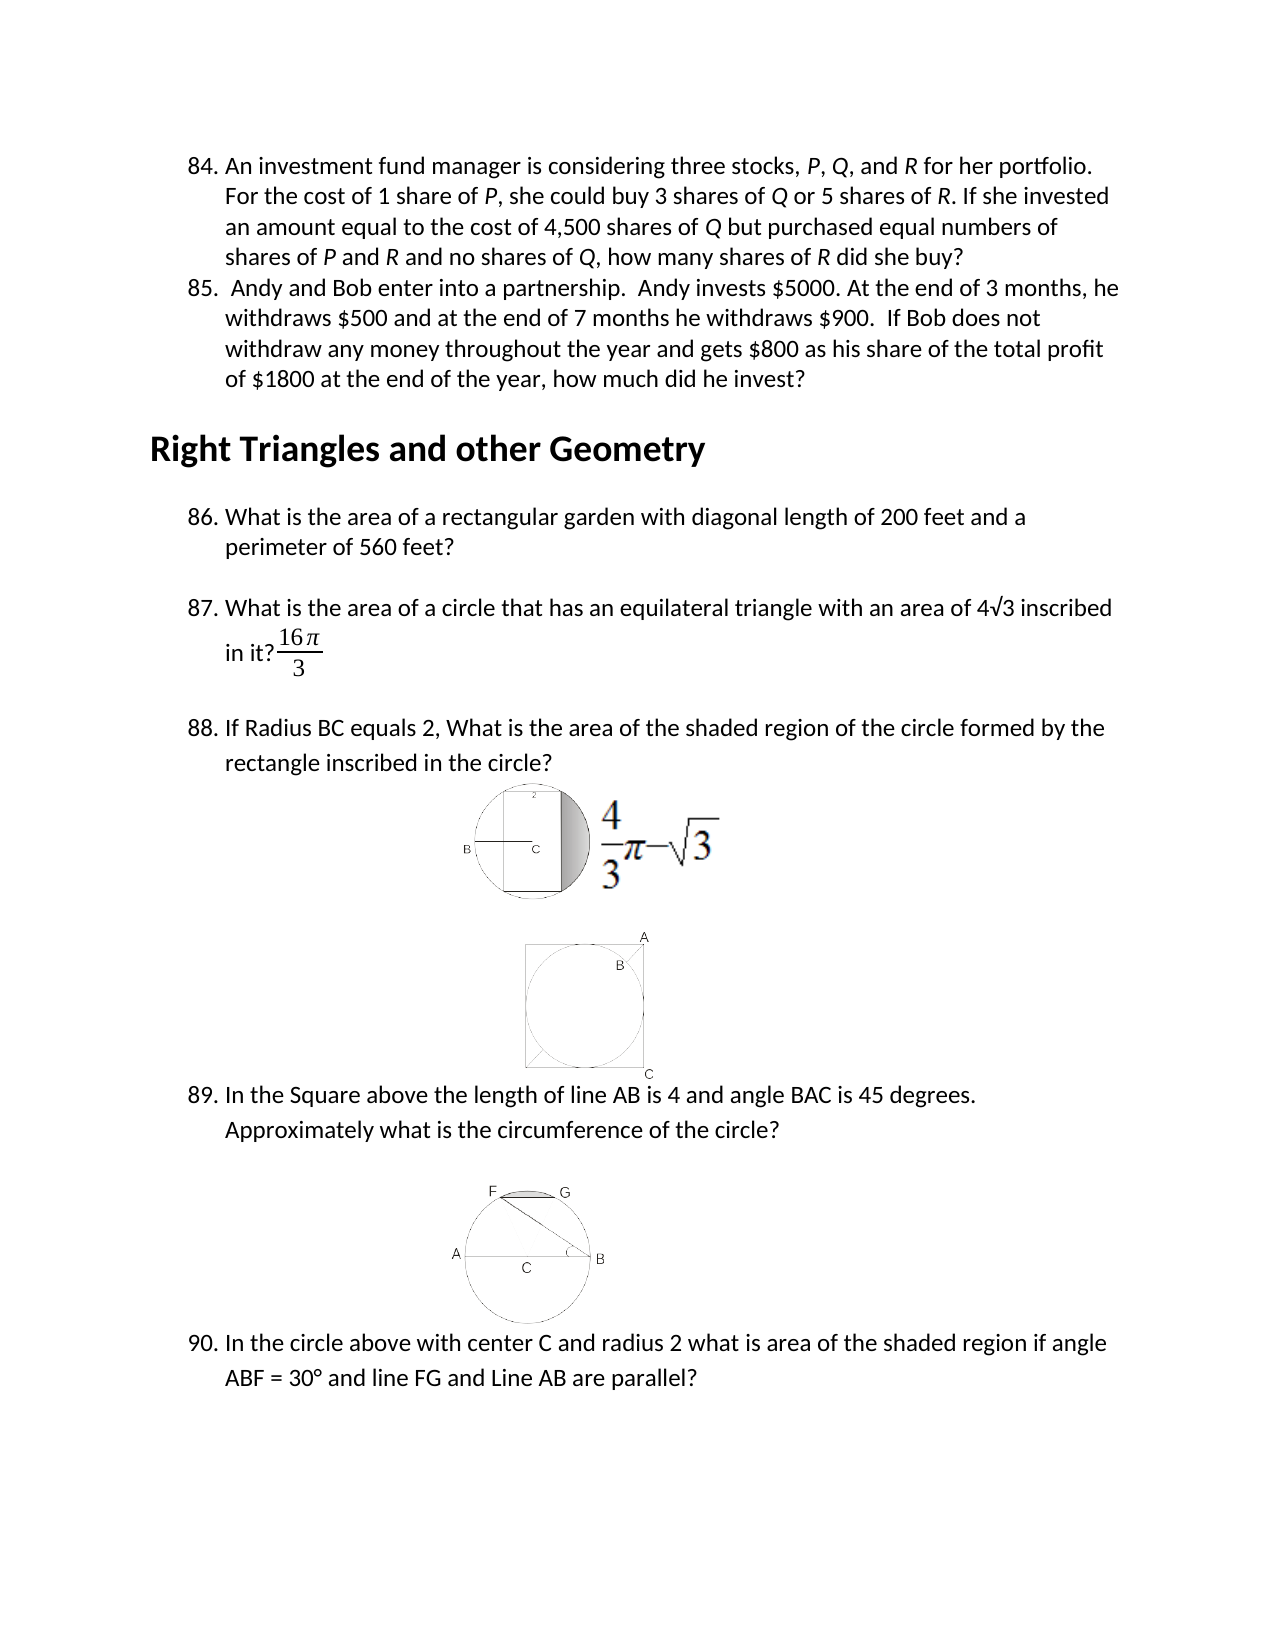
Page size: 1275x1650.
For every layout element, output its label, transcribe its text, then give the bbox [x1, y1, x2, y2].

list An investment fund manager is considering three stocks, P, Q, and R for her portfolio. For the cost of 1 share of P, she could buy 3 shares of Q or 5 shares of R. If she invested an amount equal to the cost of 4,500 shares of Q but purchased equal numbers of shares of P and R and no shares of Q, how many shares of R did she buy? [187, 150, 1125, 272]
list Andy and Bob enter into a partnership. Andy invests $5000. At the end of 3 months, he withdraws $500 and at the end of 7 months he withdraws $900. If Bob does not withdraw any money throughout the year and gets $800 as his share of the total profit of $1800 at the end of the year, how much did he invest? 3400 [187, 272, 1125, 394]
list If Radius BC equals 2, What is the area of the shaded region of the circle formed by the rectangle inscribed in the circle? [187, 713, 1125, 778]
list In the Square above the length of line AB is 4 and angle BAC is 45 degrees. Approximately what is the circumference of the circle? 20π [187, 1080, 1125, 1145]
list What is the area of a rectangular garden with diagonal length of 200 feet and a perimeter of 560 feet? 19200 [187, 501, 1125, 562]
text Right Triangles and other Geometry [150, 425, 1125, 471]
list What is the area of a circle that has an equilateral triangle with an area of 4√3 inscribed in it? [187, 593, 1125, 682]
picture [600, 792, 729, 900]
list In the circle above with center C and radius 2 what is area of the shaded region if angle ABF = 30° and line FG and Line AB are parallel? (2/3)π - √3 [187, 1327, 1125, 1393]
